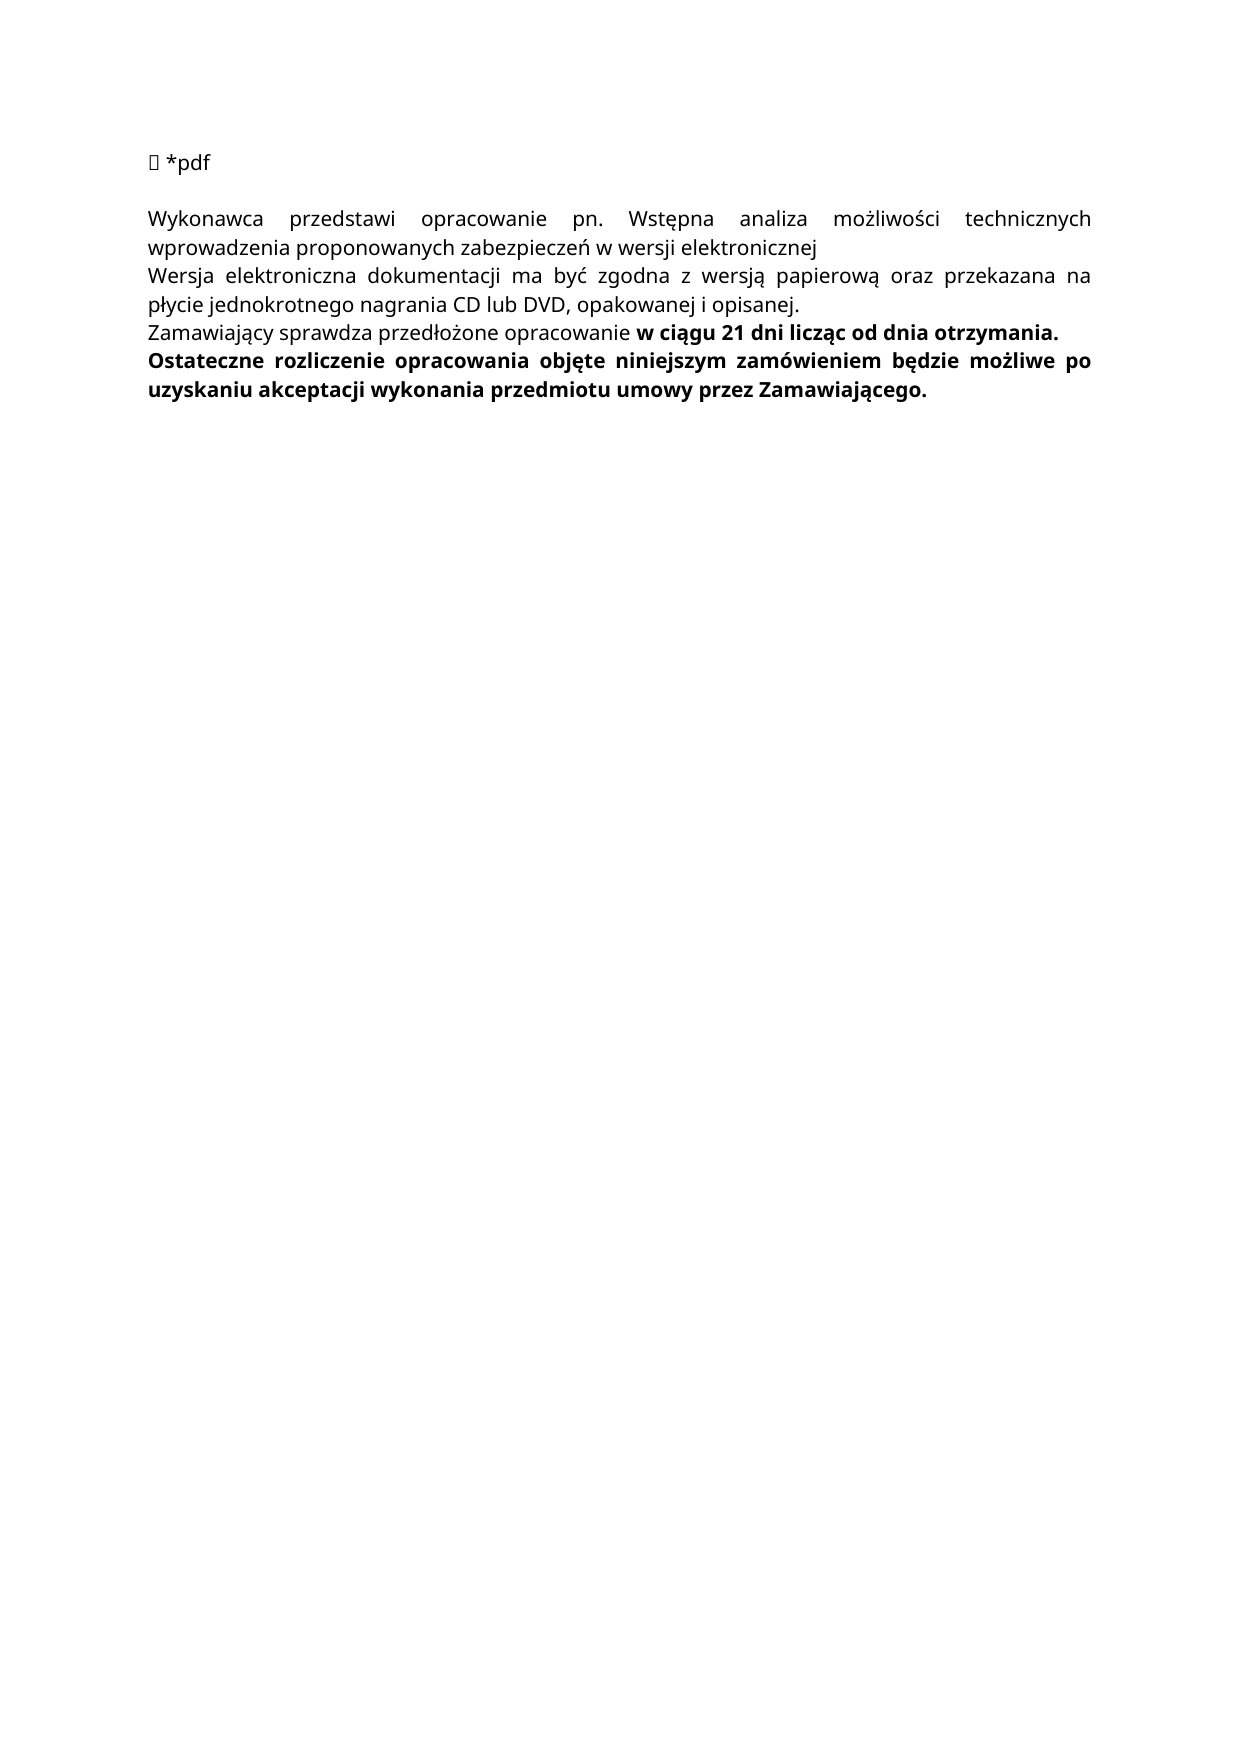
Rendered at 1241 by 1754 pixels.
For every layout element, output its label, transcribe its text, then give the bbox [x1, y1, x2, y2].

text Ostateczne rozliczenie opracowania objęte niniejszym zamówieniem będzie możliwe po uzyskaniu akceptacji wykonania przedmiotu umowy przez Zamawiającego. [148, 347, 1093, 403]
text Wersja elektroniczna dokumentacji ma być zgodna z wersją papierową oraz przekazana na płycie jednokrotnego nagrania CD lub DVD, opakowanej i opisanej. [148, 261, 1093, 318]
text Zamawiający sprawdza przedłożone opracowanie w ciągu 21 dni licząc od dnia otrzymania. [148, 318, 1093, 347]
text Wykonawca przedstawi opracowanie pn. Wstępna analiza możliwości technicznych wprowadzenia proponowanych zabezpieczeń w wersji elektronicznej [148, 204, 1093, 261]
text  *pdf [148, 148, 1093, 176]
